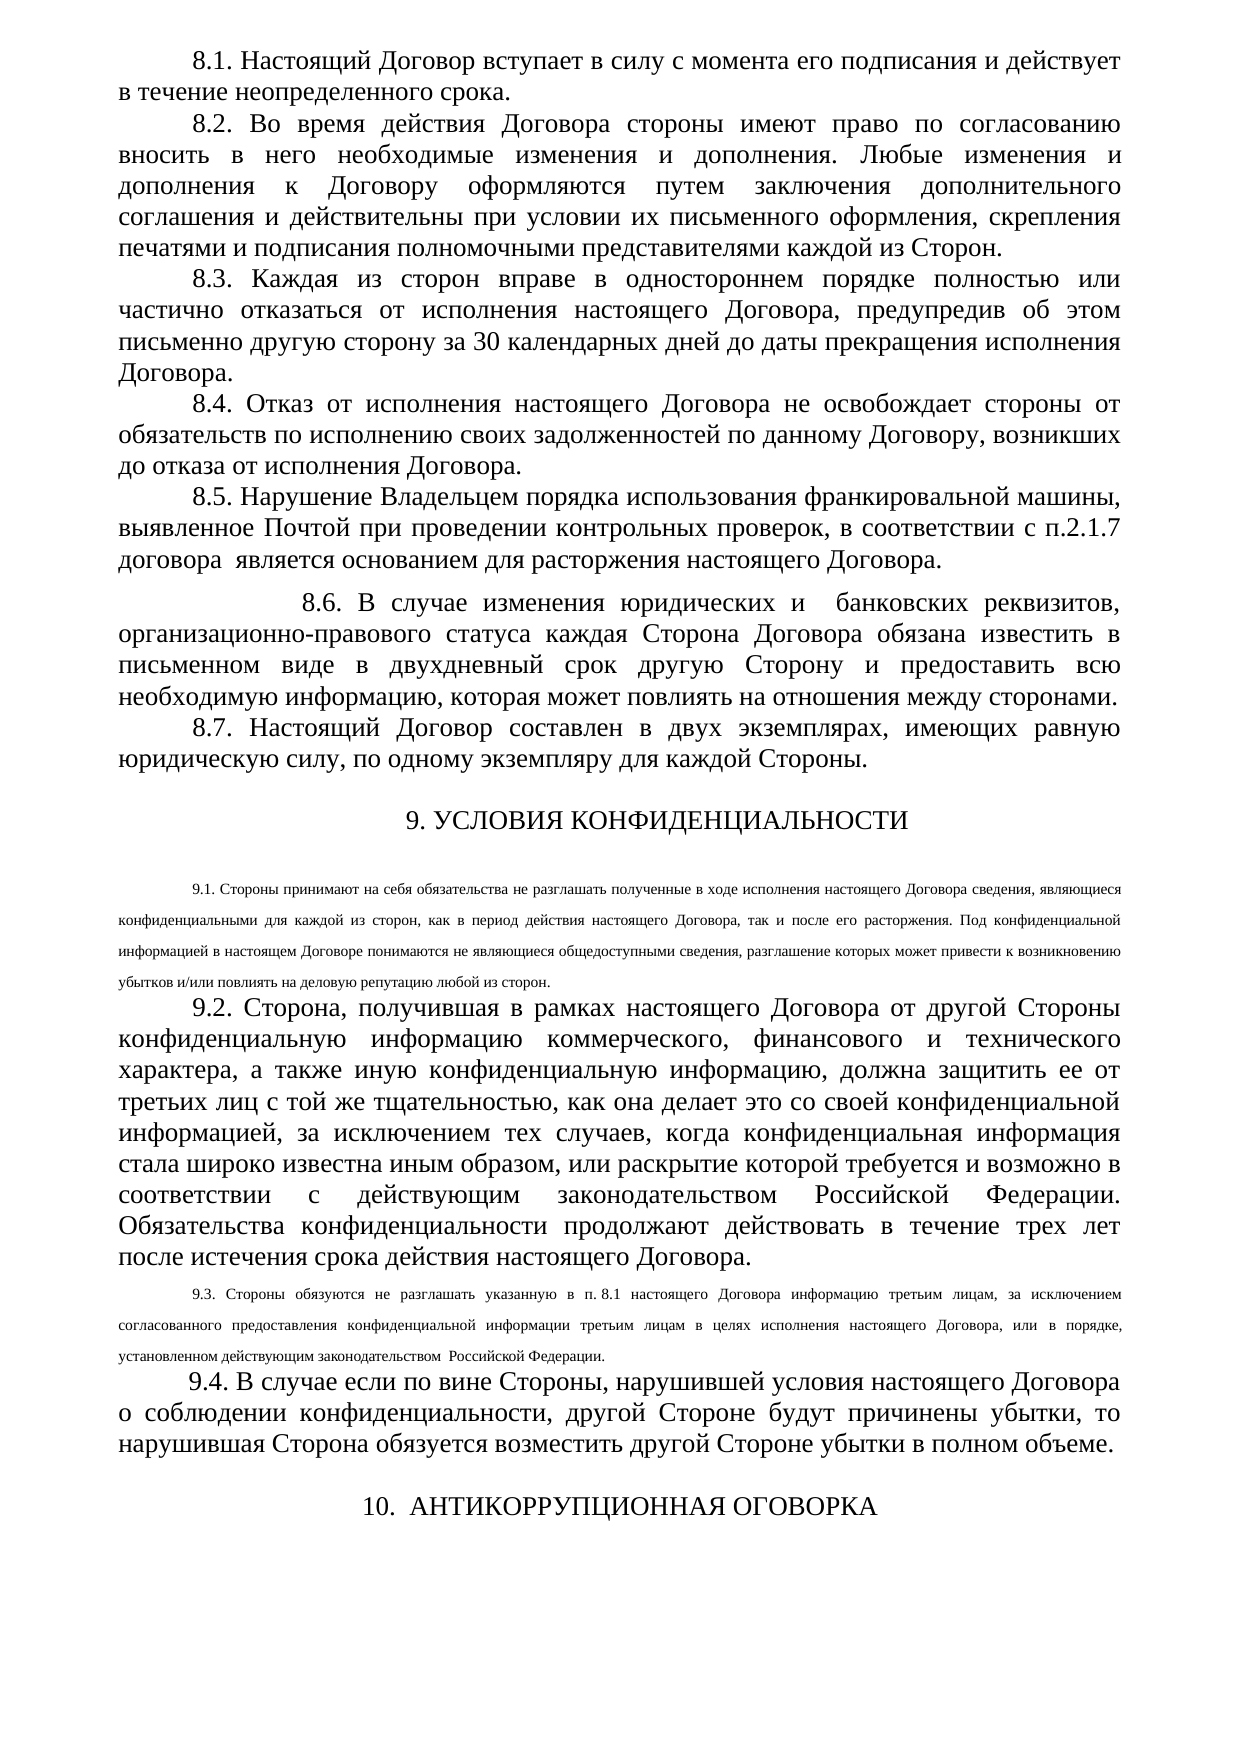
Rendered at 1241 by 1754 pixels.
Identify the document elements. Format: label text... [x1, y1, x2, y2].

text 8.6. В случае изменения юридических и банковских реквизитов, организационно-правового статуса каждая Сторона Договора обязана известить в письменном виде в двухдневный срок другую Сторону и предоставить всю необходимую информацию, которая может повлиять на отношения между сторонами. [118, 586, 1122, 711]
text 8.7. Настоящий Договор составлен в двух экземплярах, имеющих равную юридическую силу, по одному экземпляру для каждой Стороны. [118, 711, 1122, 773]
text 8.4. Отказ от исполнения настоящего Договора не освобождает стороны от обязательств по исполнению своих задолженностей по данному Договору, возникших до отказа от исполнения Договора. [118, 387, 1122, 480]
text 8.1. Настоящий Договор вступает в силу с момента его подписания и действует в течение неопределенного срока. [118, 44, 1122, 107]
text 9.4. В случае если по вине Стороны, нарушившей условия настоящего Договора о соблюдении конфиденциальности, другой Стороне будут причинены убытки, то нарушившая Сторона обязуется возместить другой Стороне убытки в полном объеме. [118, 1365, 1122, 1458]
text 9.2. Сторона, получившая в рамках настоящего Договора от другой Стороны конфиденциальную информацию коммерческого, финансового и технического характера, а также иную конфиденциальную информацию, должна защитить ее от третьих лиц с той же тщательностью, как она делает это со своей конфиденциальной информацией, за исключением тех случаев, когда конфиденциальная информация стала широко известна иным образом, или раскрытие которой требуется и возможно в соответствии с действующим законодательством Российской Федерации. Обязательства конфиденциальности продолжают действовать в течение трех лет после истечения срока действия настоящего Договора. [118, 991, 1122, 1272]
text 8.3. Каждая из сторон вправе в одностороннем порядке полностью или частично отказаться от исполнения настоящего Договора, предупредив об этом письменно другую сторону за 30 календарных дней до даты прекращения исполнения Договора. [118, 262, 1122, 387]
text 10. АНТИКОРРУПЦИОННАЯ ОГОВОРКА [118, 1489, 1122, 1521]
text 9. УСЛОВИЯ КОНФИДЕНЦИАЛЬНОСТИ [118, 804, 1123, 836]
text 9.1. Стороны принимают на себя обязательства не разглашать полученные в ходе исполнения настоящего Договора сведения, являющиеся конфиденциальными для каждой из сторон, как в период действия настоящего Договора, так и после его расторжения. Под конфиденциальной информацией в настоящем Договоре понимаются не являющиеся общедоступными сведения, разглашение которых может привести к возникновению убытков и/или повлиять на деловую репутацию любой из сторон. [118, 867, 1122, 991]
text 9.3. Стороны обязуются не разглашать указанную в п. 8.1 настоящего Договора информацию третьим лицам, за исключением согласованного предоставления конфиденциальной информации третьим лицам в целях исполнения настоящего Договора, или в порядке, установленном действующим законодательством Российской Федерации. [118, 1272, 1122, 1365]
text 8.2. Во время действия Договора стороны имеют право по согласованию вносить в него необходимые изменения и дополнения. Любые изменения и дополнения к Договору оформляются путем заключения дополнительного соглашения и действительны при условии их письменного оформления, скрепления печатями и подписания полномочными представителями каждой из Сторон. [118, 107, 1122, 262]
text 8.5. Нарушение Владельцем порядка использования франкировальной машины, выявленное Почтой при проведении контрольных проверок, в соответствии с п.2.1.7 договора является основанием для расторжения настоящего Договора. [118, 480, 1122, 574]
